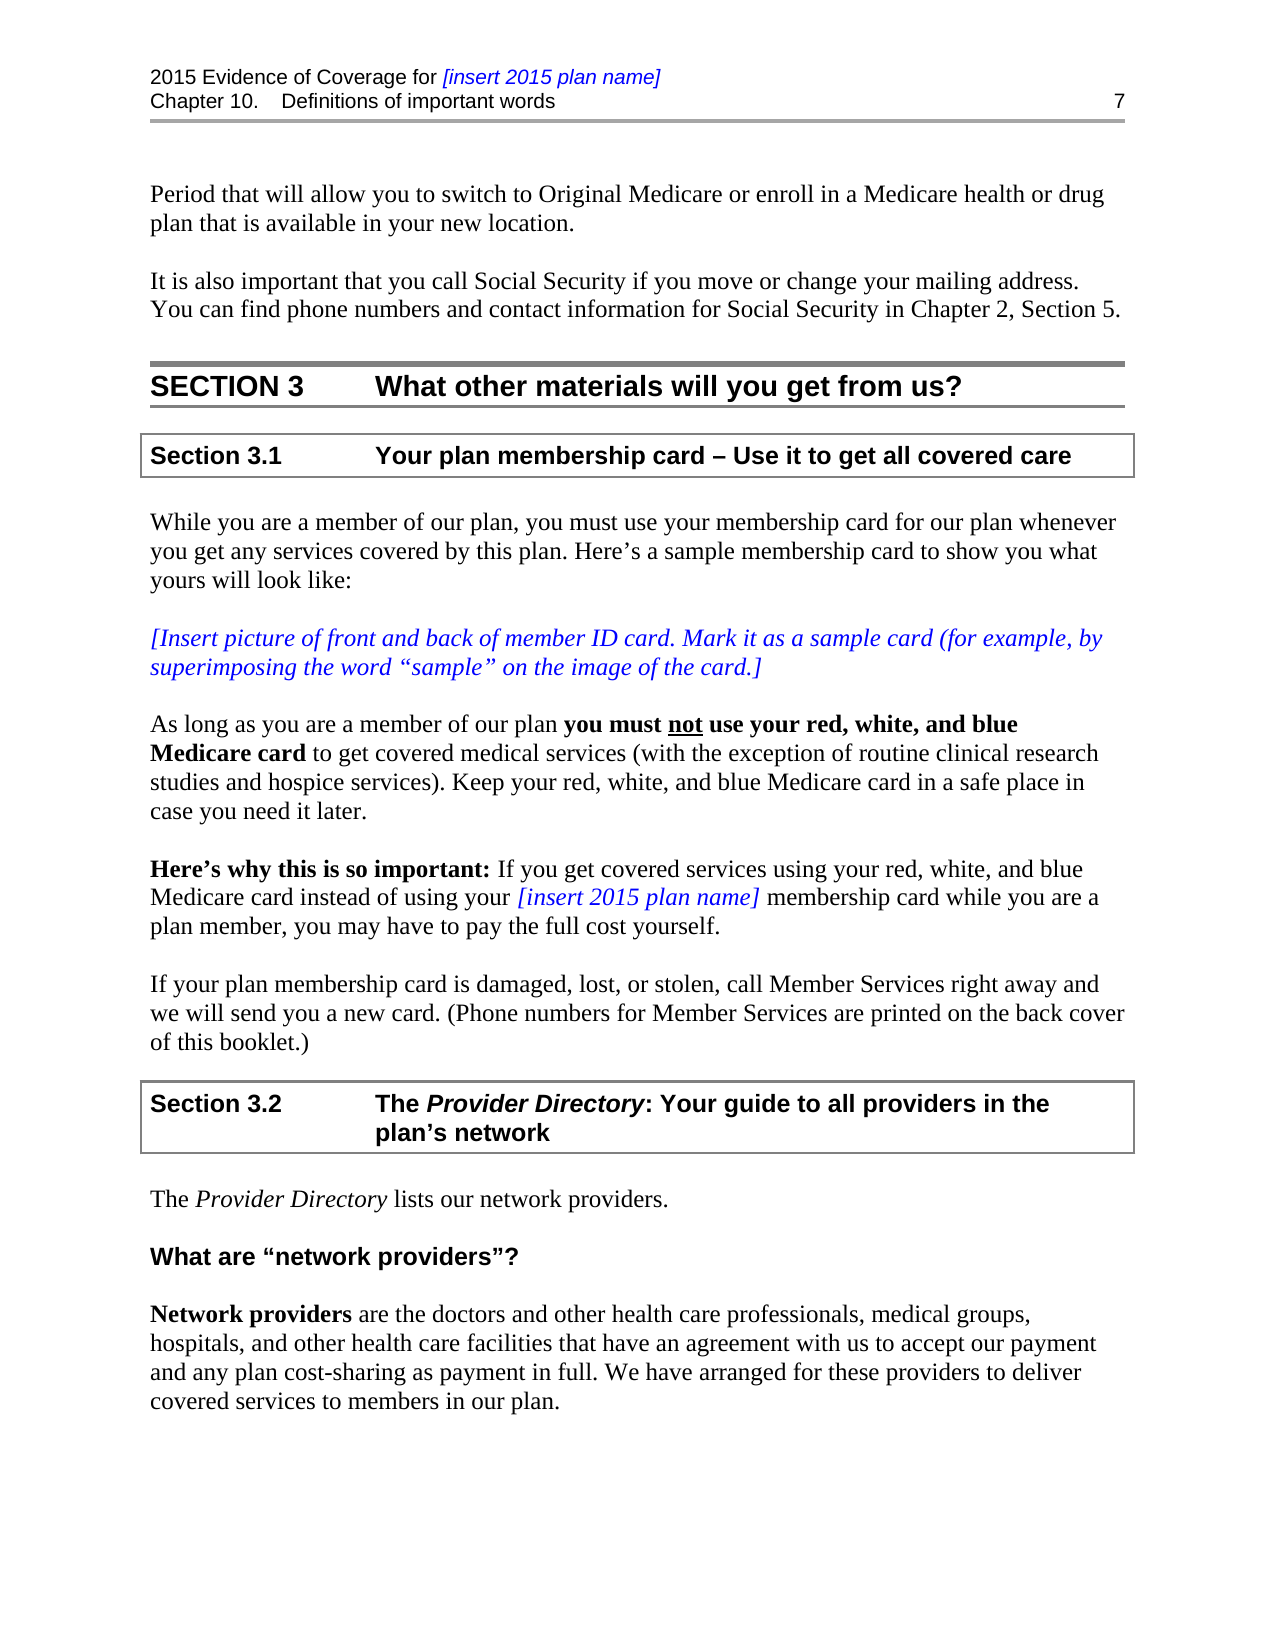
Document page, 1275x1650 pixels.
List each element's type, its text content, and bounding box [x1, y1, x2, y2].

subtitle What are “network providers”? [150, 1242, 1125, 1270]
text It is also important that you call Social Security if you move or change your mailing address. You can find phone numbers and contact information for Social Security in Chapter 2, Section 5. [150, 266, 1125, 323]
text [Insert picture of front and back of member ID card. Mark it as a sample card (for example, by superimposing the word “sample” on the image of the card.] [150, 623, 1125, 680]
text The Provider Directory lists our network providers. [150, 1184, 1125, 1212]
text Network providers are the doctors and other health care professionals, medical groups, hospitals, and other health care facilities that have an agreement with us to accept our payment and any plan cost-sharing as payment in full. We have arranged for these providers to deliver covered services to members in our plan. [150, 1299, 1125, 1414]
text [150, 179, 1125, 237]
subtitle Section 3.1 Your plan membership card – Use it to get all covered care [142, 435, 1133, 476]
text If your plan membership card is damaged, lost, or stolen, call Member Services right away and we will send you a new card. (Phone numbers for Member Services are printed on the back cover of this booklet.) [150, 969, 1125, 1055]
text As long as you are a member of our plan you must not use your red, white, and blue Medicare card to get covered medical services (with the exception of routine clinical research studies and hospice services). Keep your red, white, and blue Medicare card in a safe place in case you need it later. [150, 709, 1125, 824]
text While you are a member of our plan, you must use your membership card for our plan whenever you get any services covered by this plan. Here’s a sample membership card to show you what yours will look like: [150, 507, 1125, 594]
subtitle SECTION 3 What other materials will you get from us? [150, 367, 1125, 405]
subtitle Section 3.2 The Provider Directory: Your guide to all providers in the plan’s network [142, 1083, 1133, 1152]
text Here’s why this is so important: If you get covered services using your red, white, and blue Medicare card instead of using your [insert 2015 plan name] membership card while you are a plan member, you may have to pay the full cost yourself. [150, 854, 1125, 940]
